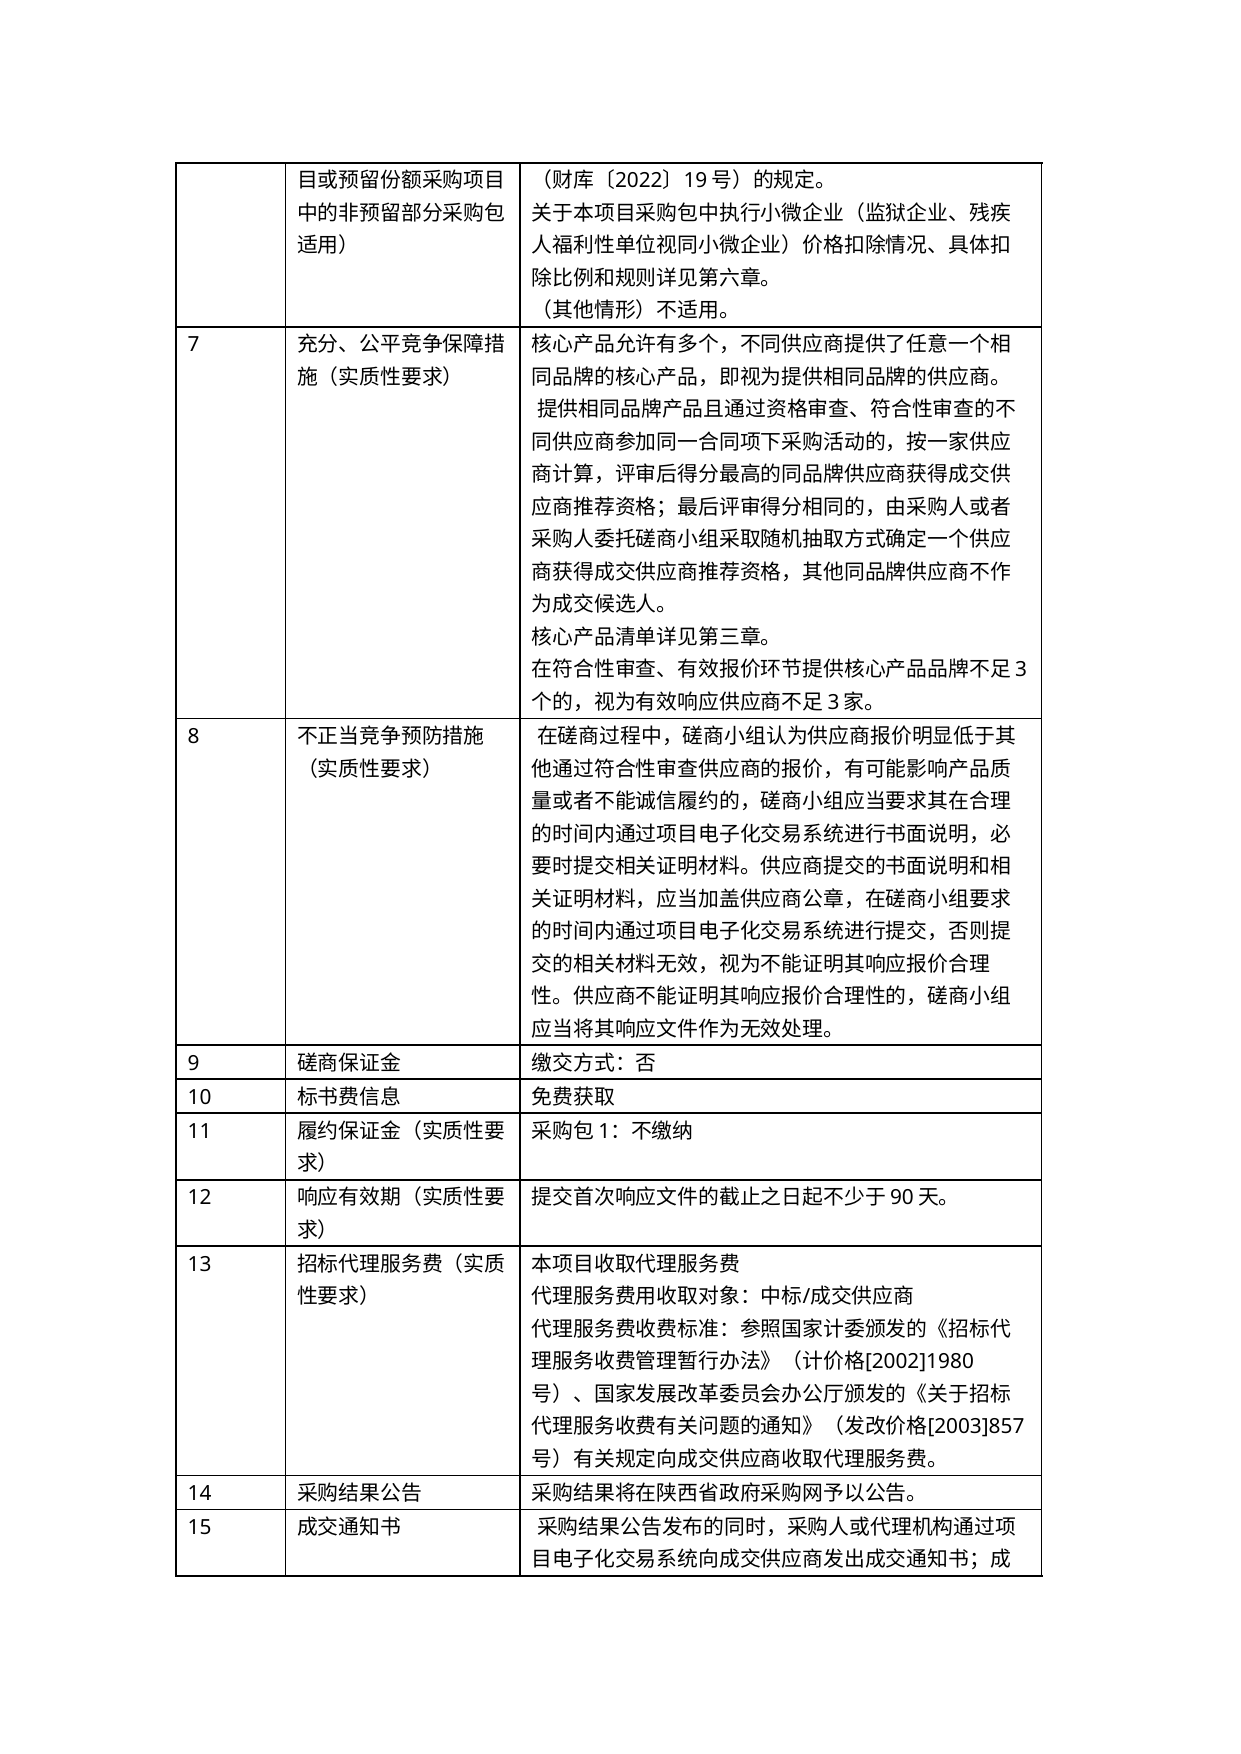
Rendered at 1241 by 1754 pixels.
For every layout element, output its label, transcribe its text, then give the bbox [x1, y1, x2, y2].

table_cell 响应有效期（实质性要求） [286, 1181, 519, 1245]
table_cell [286, 164, 519, 326]
table_cell 磋商保证金 [286, 1046, 519, 1078]
table_cell 7 [177, 328, 285, 718]
table_cell 9 [177, 1046, 285, 1078]
table_cell 充分、公平竞争保障措施（实质性要求） [286, 328, 519, 718]
table_cell 招标代理服务费（实质性要求） [286, 1247, 519, 1474]
table_cell 缴交方式：否 [521, 1046, 1041, 1078]
table_cell 14 [177, 1476, 285, 1508]
table_cell 15 [177, 1510, 285, 1575]
table_cell 采购包1：不缴纳 [521, 1114, 1041, 1179]
table_cell 标书费信息 [286, 1080, 519, 1112]
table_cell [521, 1510, 1041, 1575]
table_cell 8 [177, 719, 285, 1044]
table_cell 在磋商过程中，磋商小组认为供应商报价明显低于其他通过符合性审查供应商的报价，有可能影响产品质量或者不能诚信履约的，磋商小组应当要求其在合理的时间内通过项目电子化交易系统进行书面说明，必要时提交相关证明材料。供应商提交的书面说明和相关证明材料，应当加盖供应商公章，在磋商小组要求的时间内通过项目电子化交易系统进行提交，否则提交的相关材料无效，视为不能证明其响应报价合理性。供应商不能证明其响应报价合理性的，磋商小组应当将其响应文件作为无效处理。 [521, 719, 1041, 1044]
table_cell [521, 164, 1041, 326]
table_cell 11 [177, 1114, 285, 1179]
table_cell 12 [177, 1181, 285, 1245]
table_cell 10 [177, 1080, 285, 1112]
table_cell 免费获取 [521, 1080, 1041, 1112]
table_cell 履约保证金（实质性要求） [286, 1114, 519, 1179]
table_cell 6 [177, 164, 285, 326]
table_cell 13 [177, 1247, 285, 1474]
table_cell 采购结果将在陕西省政府采购网予以公告。 [521, 1476, 1041, 1508]
table_cell 核心产品允许有多个，不同供应商提供了任意一个相同品牌的核心产品，即视为提供相同品牌的供应商。 提供相同品牌产品且通过资格审查、符合性审查的不同供应商参加同一合同项下采购活动的，按一家供应商计算，评审后得分最高的同品牌供应商获得成交供应商推荐资格；最后评审得分相同的，由采购人或者采购人委托磋商小组采取随机抽取方式确定一个供应商获得成交供应商推荐资格，其他同品牌供应商不作为成交候选人。 核心产品清单详见第三章。 在符合性审查、有效报价环节提供核心产品品牌不足3个的，视为有效响应供应商不足3家。 [521, 328, 1041, 718]
table_cell 提交首次响应文件的截止之日起不少于90天。 [521, 1181, 1041, 1245]
table_cell 不正当竞争预防措施（实质性要求） [286, 719, 519, 1044]
table_cell 成交通知书 [286, 1510, 519, 1575]
table_cell 本项目收取代理服务费 代理服务费用收取对象：中标/成交供应商 代理服务费收费标准：参照国家计委颁发的《招标代理服务收费管理暂行办法》（计价格[2002]1980号）、国家发展改革委员会办公厅颁发的《关于招标代理服务收费有关问题的通知》（发改价格[2003]857号）有关规定向成交供应商收取代理服务费。 [521, 1247, 1041, 1474]
table_cell 采购结果公告 [286, 1476, 519, 1508]
